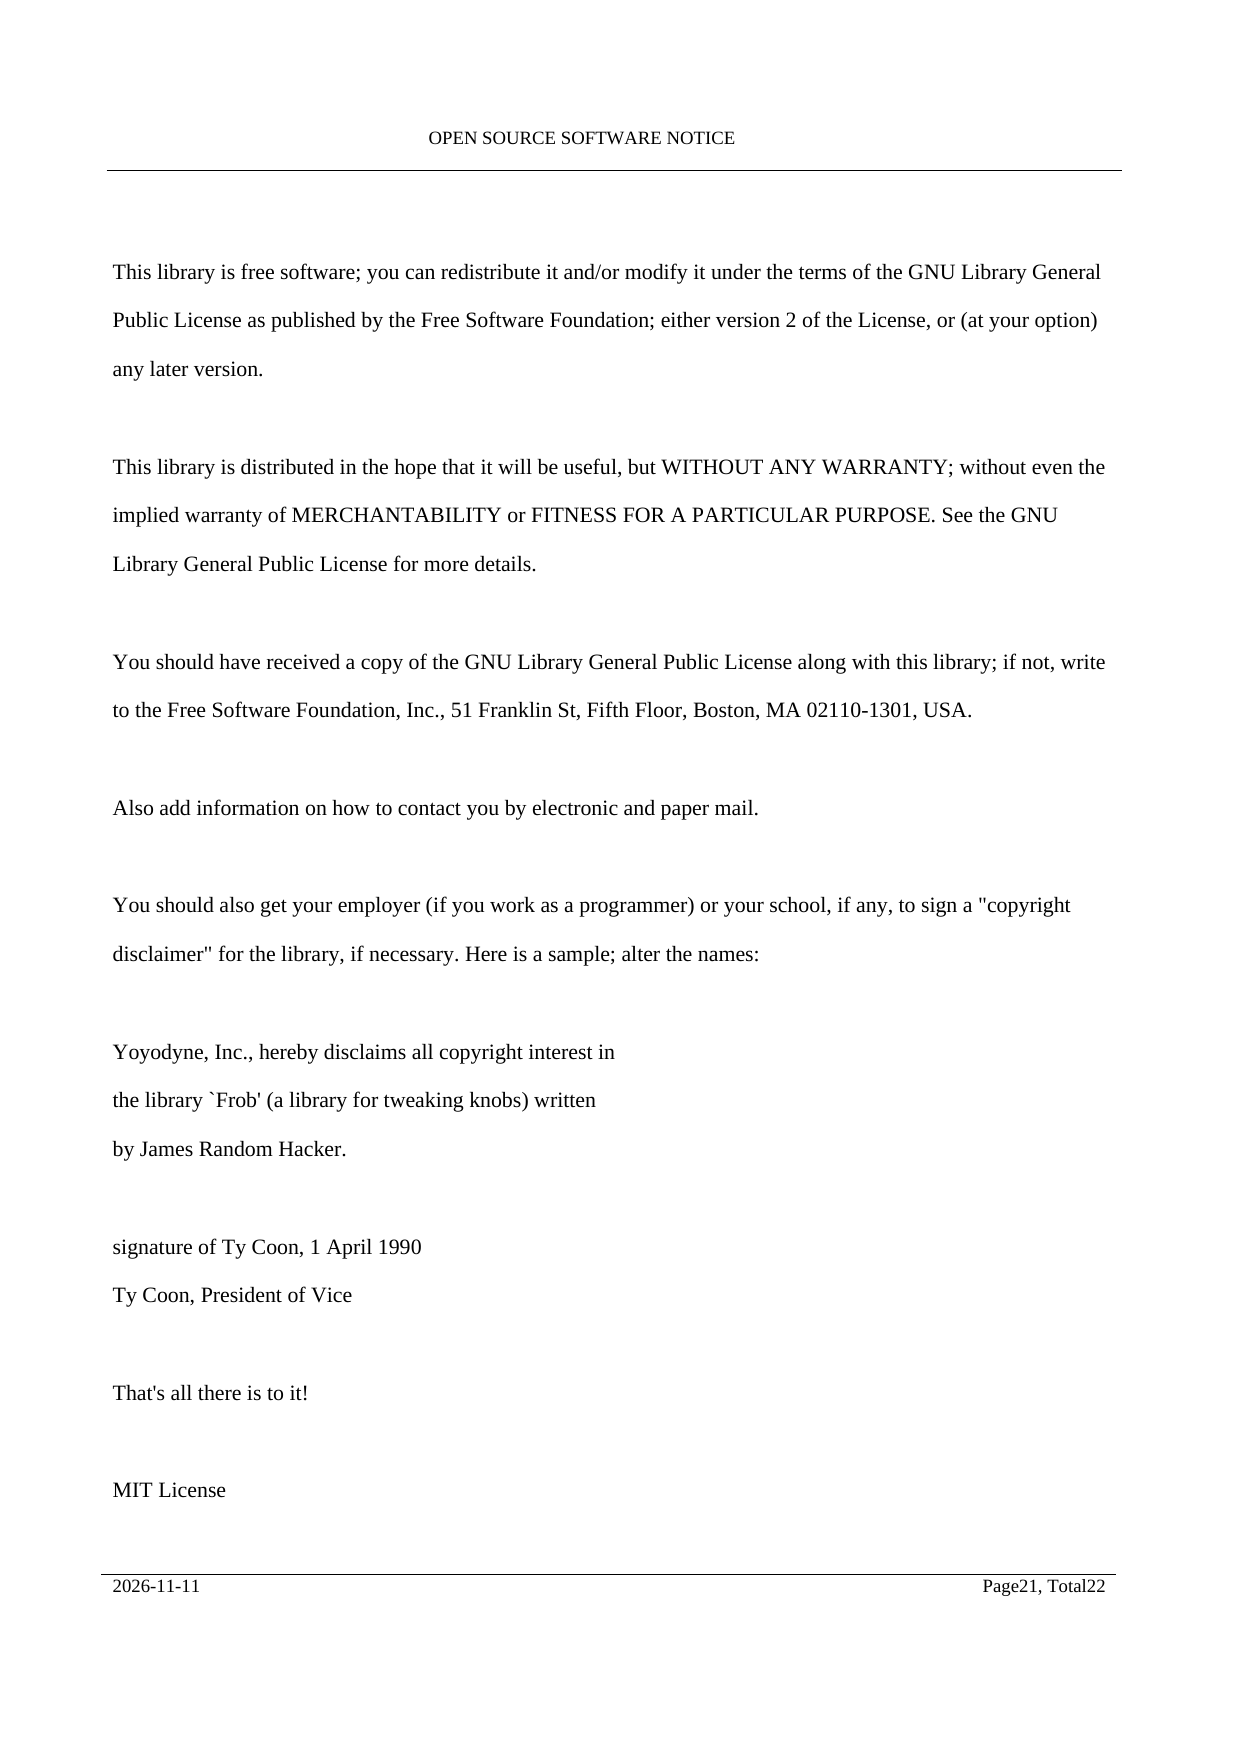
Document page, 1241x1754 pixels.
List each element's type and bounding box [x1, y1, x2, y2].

text [112, 206, 1128, 1506]
